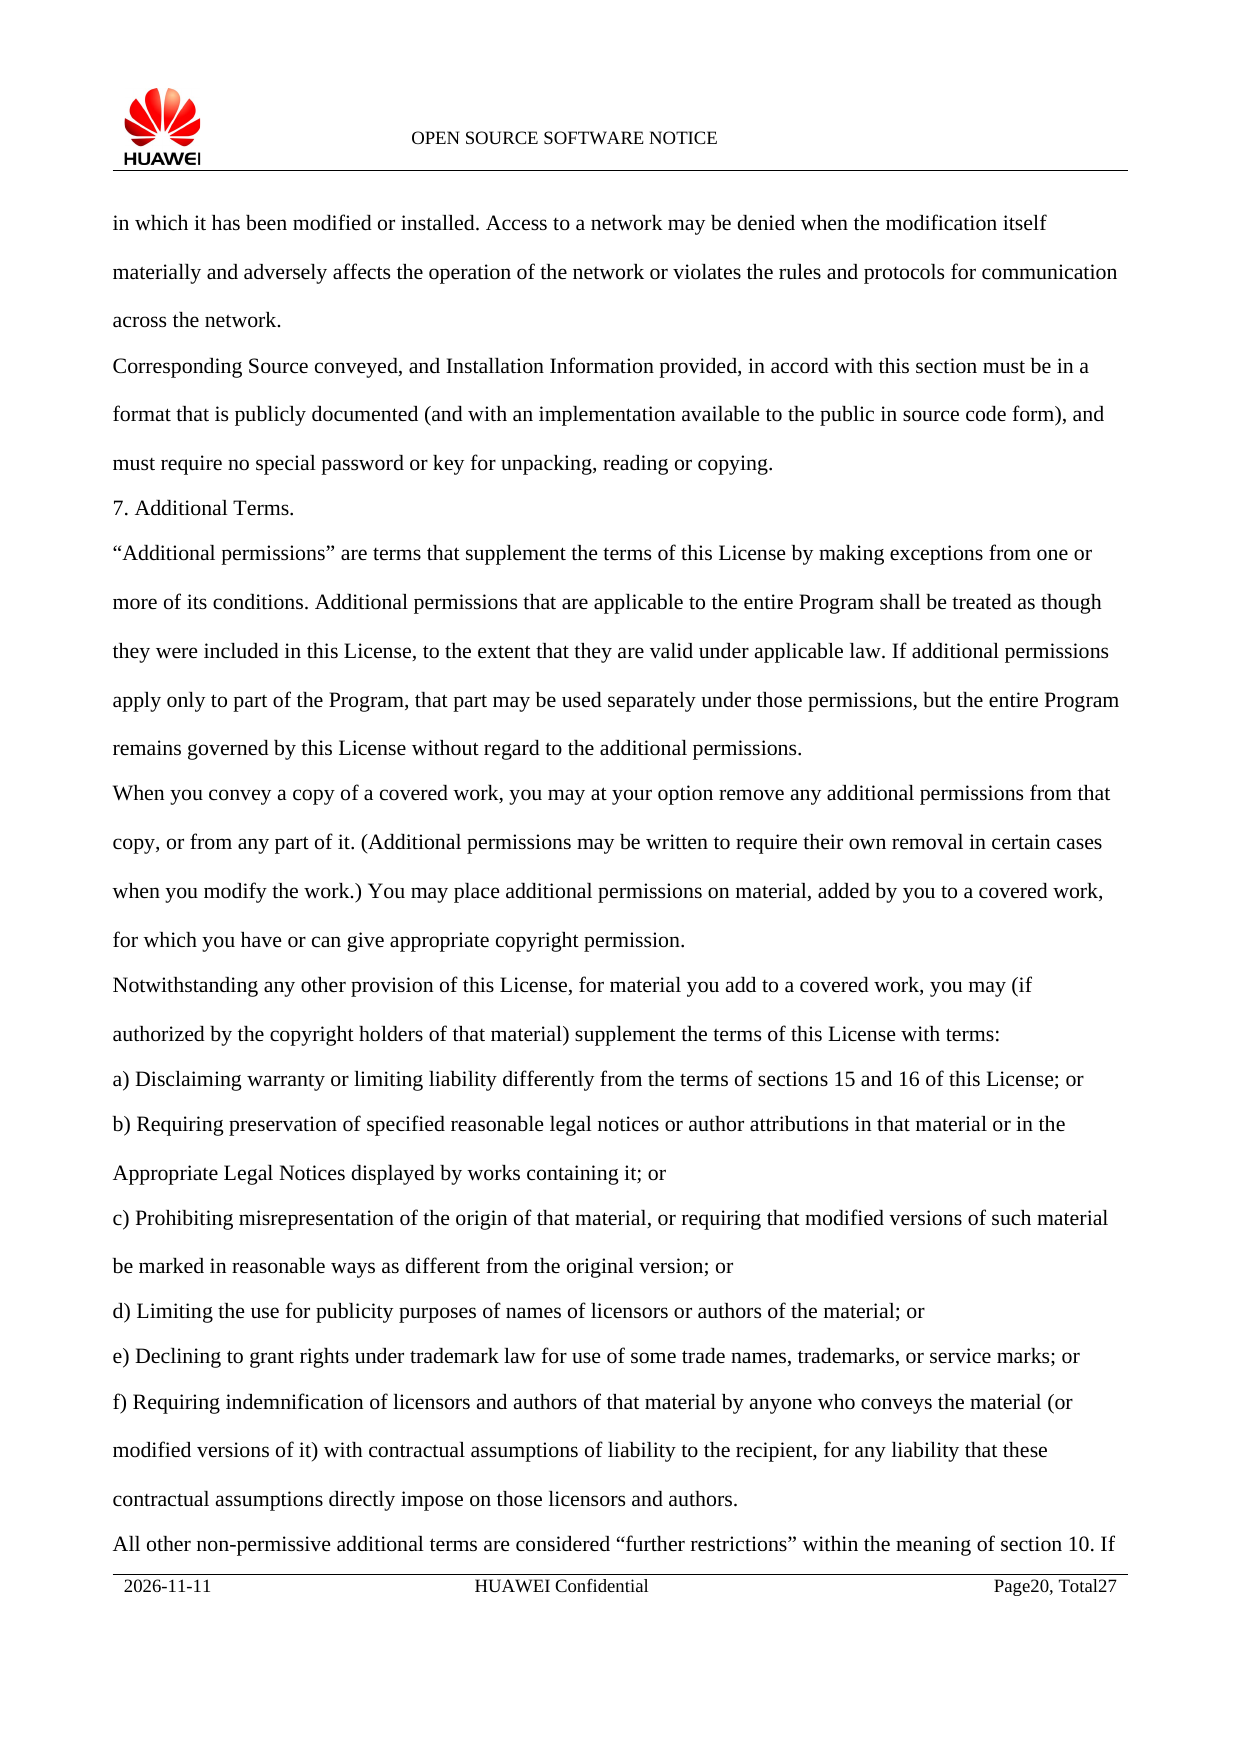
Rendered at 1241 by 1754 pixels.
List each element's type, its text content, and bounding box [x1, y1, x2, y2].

text “Additional permissions” are terms that supplement the terms of this License by making exceptions from one or more of its conditions. Additional permissions that are applicable to the entire Program shall be treated as though they were included in this License, to the extent that they are valid under applicable law. If additional permissions apply only to part of the Program, that part may be used separately under those permissions, but the entire Program remains governed by this License without regard to the additional permissions. [112, 537, 1128, 764]
text b) Requiring preservation of specified reasonable legal notices or author attributions in that material or in the Appropriate Legal Notices displayed by works containing it; or [112, 1107, 1128, 1188]
picture [124, 88, 201, 165]
text d) Limiting the use for publicity purposes of names of licensors or authors of the material; or [112, 1295, 1128, 1327]
text When you convey a copy of a covered work, you may at your option remove any additional permissions from that copy, or from any part of it. (Additional permissions may be written to require their own removal in certain cases when you modify the work.) You may place additional permissions on material, added by you to a covered work, for which you have or can give appropriate copyright permission. [112, 777, 1128, 956]
text c) Prohibiting misrepresentation of the origin of that material, or requiring that modified versions of such material be marked in reasonable ways as different from the original version; or [112, 1201, 1128, 1282]
text Corresponding Source conveyed, and Installation Information provided, in accord with this section must be in a format that is publicly documented (and with an implementation available to the public in source code form), and must require no special password or key for unpacking, reading or copying. [112, 349, 1128, 479]
text Notwithstanding any other provision of this License, for material you add to a covered work, you may (if authorized by the copyright holders of that material) supplement the terms of this License with terms: [112, 968, 1128, 1049]
text f) Requiring indemnification of licensors and authors of that material by anyone who conveys the material (or modified versions of it) with contractual assumptions of liability to the recipient, for any liability that these contractual assumptions directly impose on those licensors and authors. [112, 1385, 1128, 1515]
text 7. Additional Terms. [112, 492, 1128, 524]
text a) Disclaiming warranty or limiting liability differently from the terms of sections 15 and 16 of this License; or [112, 1062, 1128, 1094]
text e) Declining to grant rights under trademark law for use of some trade names, trademarks, or service marks; or [112, 1340, 1128, 1372]
